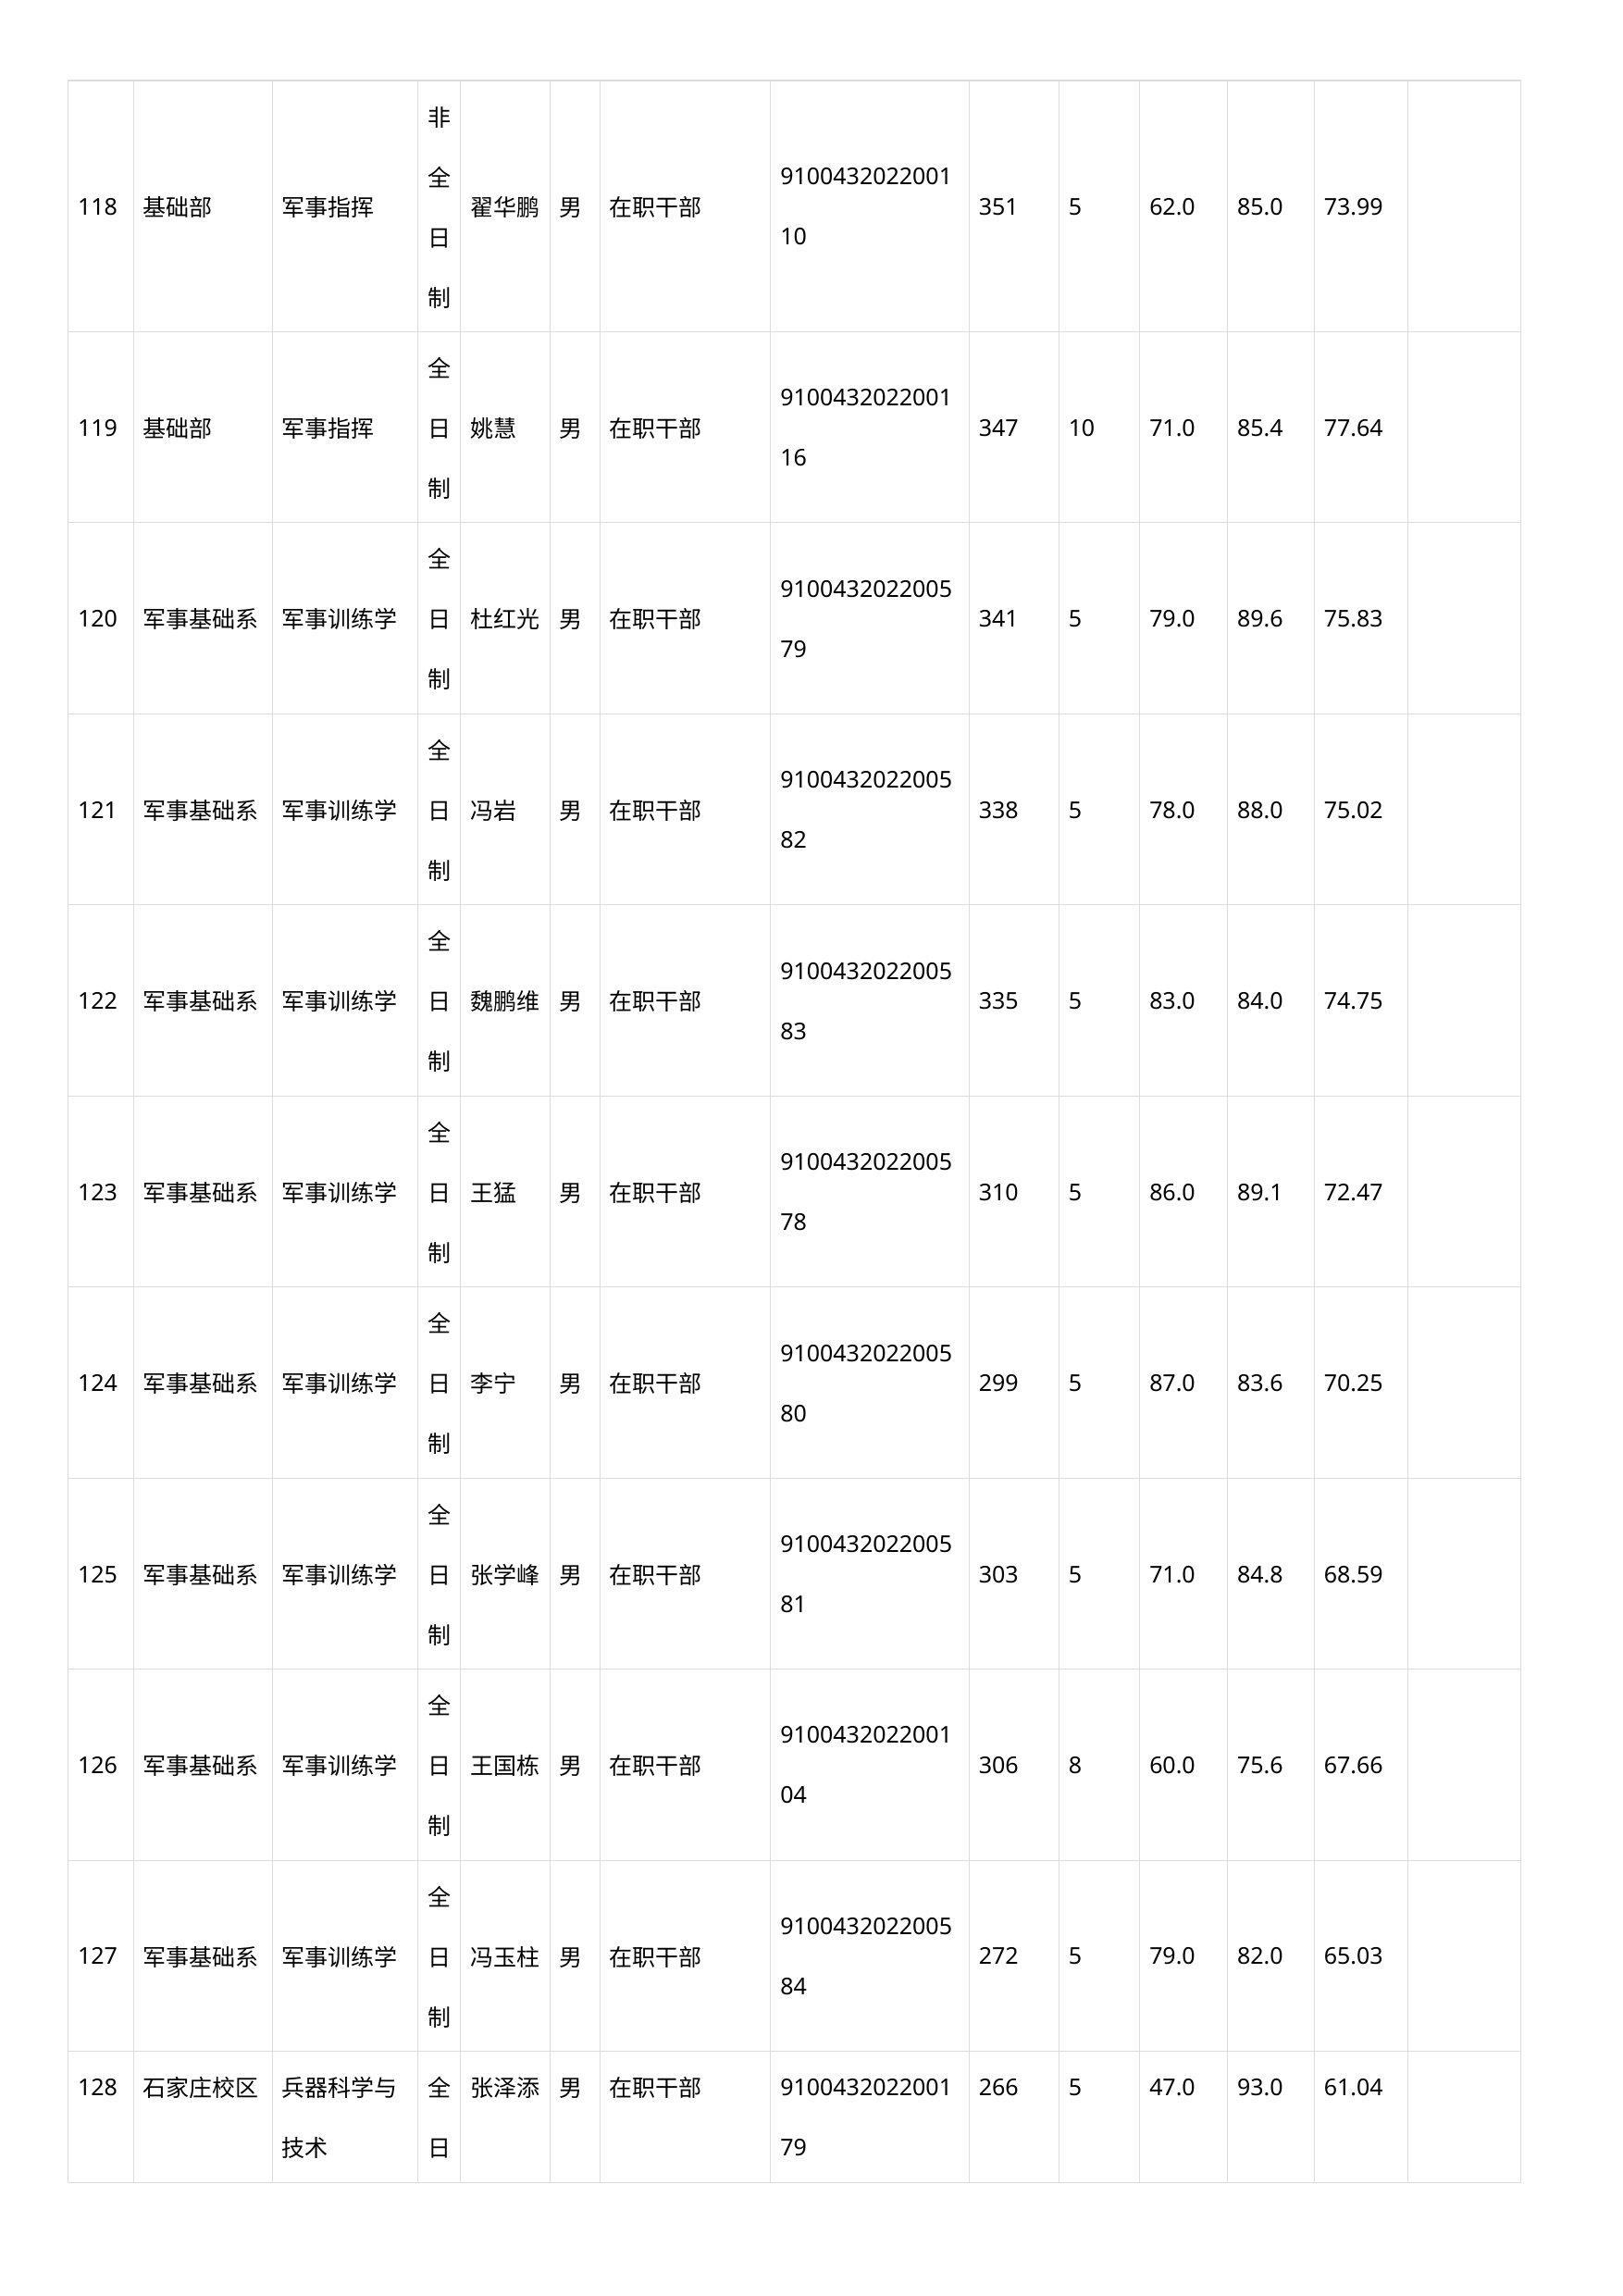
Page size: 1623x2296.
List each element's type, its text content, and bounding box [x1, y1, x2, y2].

table_cell 128 [68, 2052, 133, 2181]
table_cell 10 [1059, 332, 1139, 522]
table_cell 王猛 [461, 1097, 550, 1286]
table_cell 68.59 [1315, 1479, 1407, 1669]
table_cell [1408, 81, 1520, 331]
table_cell 全日制 [418, 1669, 460, 1859]
table_cell 75.6 [1228, 1669, 1314, 1859]
table_cell [1408, 523, 1520, 714]
table_cell 杜红光 [461, 523, 550, 714]
table_cell 全日制 [418, 1479, 460, 1669]
table_cell 83.0 [1140, 905, 1227, 1096]
table_cell 在职干部 [601, 714, 770, 904]
table_cell 87.0 [1140, 1287, 1227, 1478]
table_cell 全日制 [418, 1097, 460, 1286]
table_cell 张学峰 [461, 1479, 550, 1669]
table_cell 47.0 [1140, 2052, 1227, 2181]
table_cell 在职干部 [601, 523, 770, 714]
table_cell 910043202200110 [771, 81, 969, 331]
table_cell 93.0 [1228, 2052, 1314, 2181]
table_cell 翟华鹏 [461, 81, 550, 331]
table_cell 兵器科学与技术 [273, 2052, 417, 2181]
table_cell 118 [68, 81, 133, 331]
table_cell 全日制 [418, 1287, 460, 1478]
table_cell 男 [551, 332, 600, 522]
table_cell 79.0 [1140, 1861, 1227, 2051]
table_cell 在职干部 [601, 905, 770, 1096]
table_cell 男 [551, 1669, 600, 1859]
table_cell 60.0 [1140, 1669, 1227, 1859]
table_cell 在职干部 [601, 1287, 770, 1478]
table_cell 王国栋 [461, 1669, 550, 1859]
table_cell 272 [970, 1861, 1059, 2051]
table_cell 299 [970, 1287, 1059, 1478]
table_cell 910043202200179 [771, 2052, 969, 2181]
table_cell 123 [68, 1097, 133, 1286]
table_cell 910043202200578 [771, 1097, 969, 1286]
table_cell 910043202200580 [771, 1287, 969, 1478]
table_cell [1408, 1669, 1520, 1859]
table_cell 127 [68, 1861, 133, 2051]
table_cell [1408, 714, 1520, 904]
table_cell 351 [970, 81, 1059, 331]
table_cell 军事基础系 [134, 1479, 272, 1669]
table_cell 84.8 [1228, 1479, 1314, 1669]
table_cell 5 [1059, 1861, 1139, 2051]
table_cell 5 [1059, 2052, 1139, 2181]
table_cell 军事基础系 [134, 523, 272, 714]
table_cell 120 [68, 523, 133, 714]
table_cell 军事基础系 [134, 1861, 272, 2051]
table_cell 军事训练学 [273, 1479, 417, 1669]
table_cell 335 [970, 905, 1059, 1096]
table_cell 89.6 [1228, 523, 1314, 714]
table_cell 全日制 [418, 523, 460, 714]
table_cell 62.0 [1140, 81, 1227, 331]
table_cell 73.99 [1315, 81, 1407, 331]
table_cell 军事基础系 [134, 1287, 272, 1478]
table_cell 5 [1059, 523, 1139, 714]
table_cell 5 [1059, 905, 1139, 1096]
table_cell 5 [1059, 714, 1139, 904]
table_cell 126 [68, 1669, 133, 1859]
table_cell 910043202200116 [771, 332, 969, 522]
table_cell 75.83 [1315, 523, 1407, 714]
table_cell 72.47 [1315, 1097, 1407, 1286]
table_cell 全日制 [418, 332, 460, 522]
table_cell 910043202200579 [771, 523, 969, 714]
table_cell 5 [1059, 81, 1139, 331]
table_cell 306 [970, 1669, 1059, 1859]
table_cell 军事训练学 [273, 523, 417, 714]
table_cell 5 [1059, 1097, 1139, 1286]
table_cell [1408, 1097, 1520, 1286]
table_cell 非全日制 [418, 81, 460, 331]
table_cell 男 [551, 1287, 600, 1478]
table_cell 8 [1059, 1669, 1139, 1859]
table_cell 军事训练学 [273, 1097, 417, 1286]
table_cell 姚慧 [461, 332, 550, 522]
table_cell 74.75 [1315, 905, 1407, 1096]
table_cell [1408, 332, 1520, 522]
table_cell 冯岩 [461, 714, 550, 904]
table_cell 119 [68, 332, 133, 522]
table_cell 在职干部 [601, 1861, 770, 2051]
table_cell 338 [970, 714, 1059, 904]
table_cell 军事训练学 [273, 1861, 417, 2051]
table_cell 124 [68, 1287, 133, 1478]
table_cell 军事基础系 [134, 714, 272, 904]
table_cell 85.4 [1228, 332, 1314, 522]
table_cell [1408, 1287, 1520, 1478]
table_cell 在职干部 [601, 81, 770, 331]
table_cell 军事训练学 [273, 1287, 417, 1478]
table_cell 军事指挥 [273, 81, 417, 331]
table_cell 341 [970, 523, 1059, 714]
table_cell 122 [68, 905, 133, 1096]
table_cell 石家庄校区 [134, 2052, 272, 2181]
table_cell 347 [970, 332, 1059, 522]
table_cell 基础部 [134, 332, 272, 522]
table_cell 在职干部 [601, 1479, 770, 1669]
table_cell 军事基础系 [134, 905, 272, 1096]
table_cell 67.66 [1315, 1669, 1407, 1859]
table_cell 61.04 [1315, 2052, 1407, 2181]
table_cell 910043202200584 [771, 1861, 969, 2051]
table_cell 71.0 [1140, 332, 1227, 522]
table_cell 85.0 [1228, 81, 1314, 331]
table_cell 冯玉柱 [461, 1861, 550, 2051]
table_cell 在职干部 [601, 2052, 770, 2181]
table_cell 310 [970, 1097, 1059, 1286]
table_cell 男 [551, 905, 600, 1096]
table_cell 军事训练学 [273, 905, 417, 1096]
table_cell 男 [551, 2052, 600, 2181]
table_cell 79.0 [1140, 523, 1227, 714]
table_cell 男 [551, 1097, 600, 1286]
table_cell 全日制 [418, 905, 460, 1096]
table_cell 910043202200581 [771, 1479, 969, 1669]
table_cell 军事基础系 [134, 1097, 272, 1286]
table_cell 5 [1059, 1287, 1139, 1478]
table_cell 910043202200104 [771, 1669, 969, 1859]
table_cell 77.64 [1315, 332, 1407, 522]
table_cell 86.0 [1140, 1097, 1227, 1286]
table_cell 全日制 [418, 1861, 460, 2051]
table_cell 军事训练学 [273, 1669, 417, 1859]
table_cell 男 [551, 714, 600, 904]
table_cell 65.03 [1315, 1861, 1407, 2051]
table_cell 在职干部 [601, 1669, 770, 1859]
table_cell 男 [551, 81, 600, 331]
table_cell 266 [970, 2052, 1059, 2181]
table_cell [1408, 1861, 1520, 2051]
table_cell 89.1 [1228, 1097, 1314, 1286]
table_cell [1408, 2052, 1520, 2181]
table_cell 男 [551, 523, 600, 714]
table_cell 71.0 [1140, 1479, 1227, 1669]
table_cell 军事训练学 [273, 714, 417, 904]
table_cell 5 [1059, 1479, 1139, 1669]
table_cell 全日制 [418, 714, 460, 904]
table_cell 84.0 [1228, 905, 1314, 1096]
table_cell 李宁 [461, 1287, 550, 1478]
table_cell 303 [970, 1479, 1059, 1669]
table_cell 83.6 [1228, 1287, 1314, 1478]
table_cell 军事指挥 [273, 332, 417, 522]
table_cell 75.02 [1315, 714, 1407, 904]
table_cell 82.0 [1228, 1861, 1314, 2051]
table_cell 张泽添 [461, 2052, 550, 2181]
table_cell 魏鹏维 [461, 905, 550, 1096]
table_cell 在职干部 [601, 332, 770, 522]
table_cell 910043202200582 [771, 714, 969, 904]
table_cell 在职干部 [601, 1097, 770, 1286]
table_cell 全日制 [418, 2052, 460, 2181]
table_cell [1408, 1479, 1520, 1669]
table_cell 70.25 [1315, 1287, 1407, 1478]
table_cell 男 [551, 1479, 600, 1669]
table_cell 男 [551, 1861, 600, 2051]
table_cell 125 [68, 1479, 133, 1669]
table_cell 910043202200583 [771, 905, 969, 1096]
table_cell [1408, 905, 1520, 1096]
table_cell 军事基础系 [134, 1669, 272, 1859]
table_cell 基础部 [134, 81, 272, 331]
table_cell 78.0 [1140, 714, 1227, 904]
table_cell 121 [68, 714, 133, 904]
table_cell 88.0 [1228, 714, 1314, 904]
